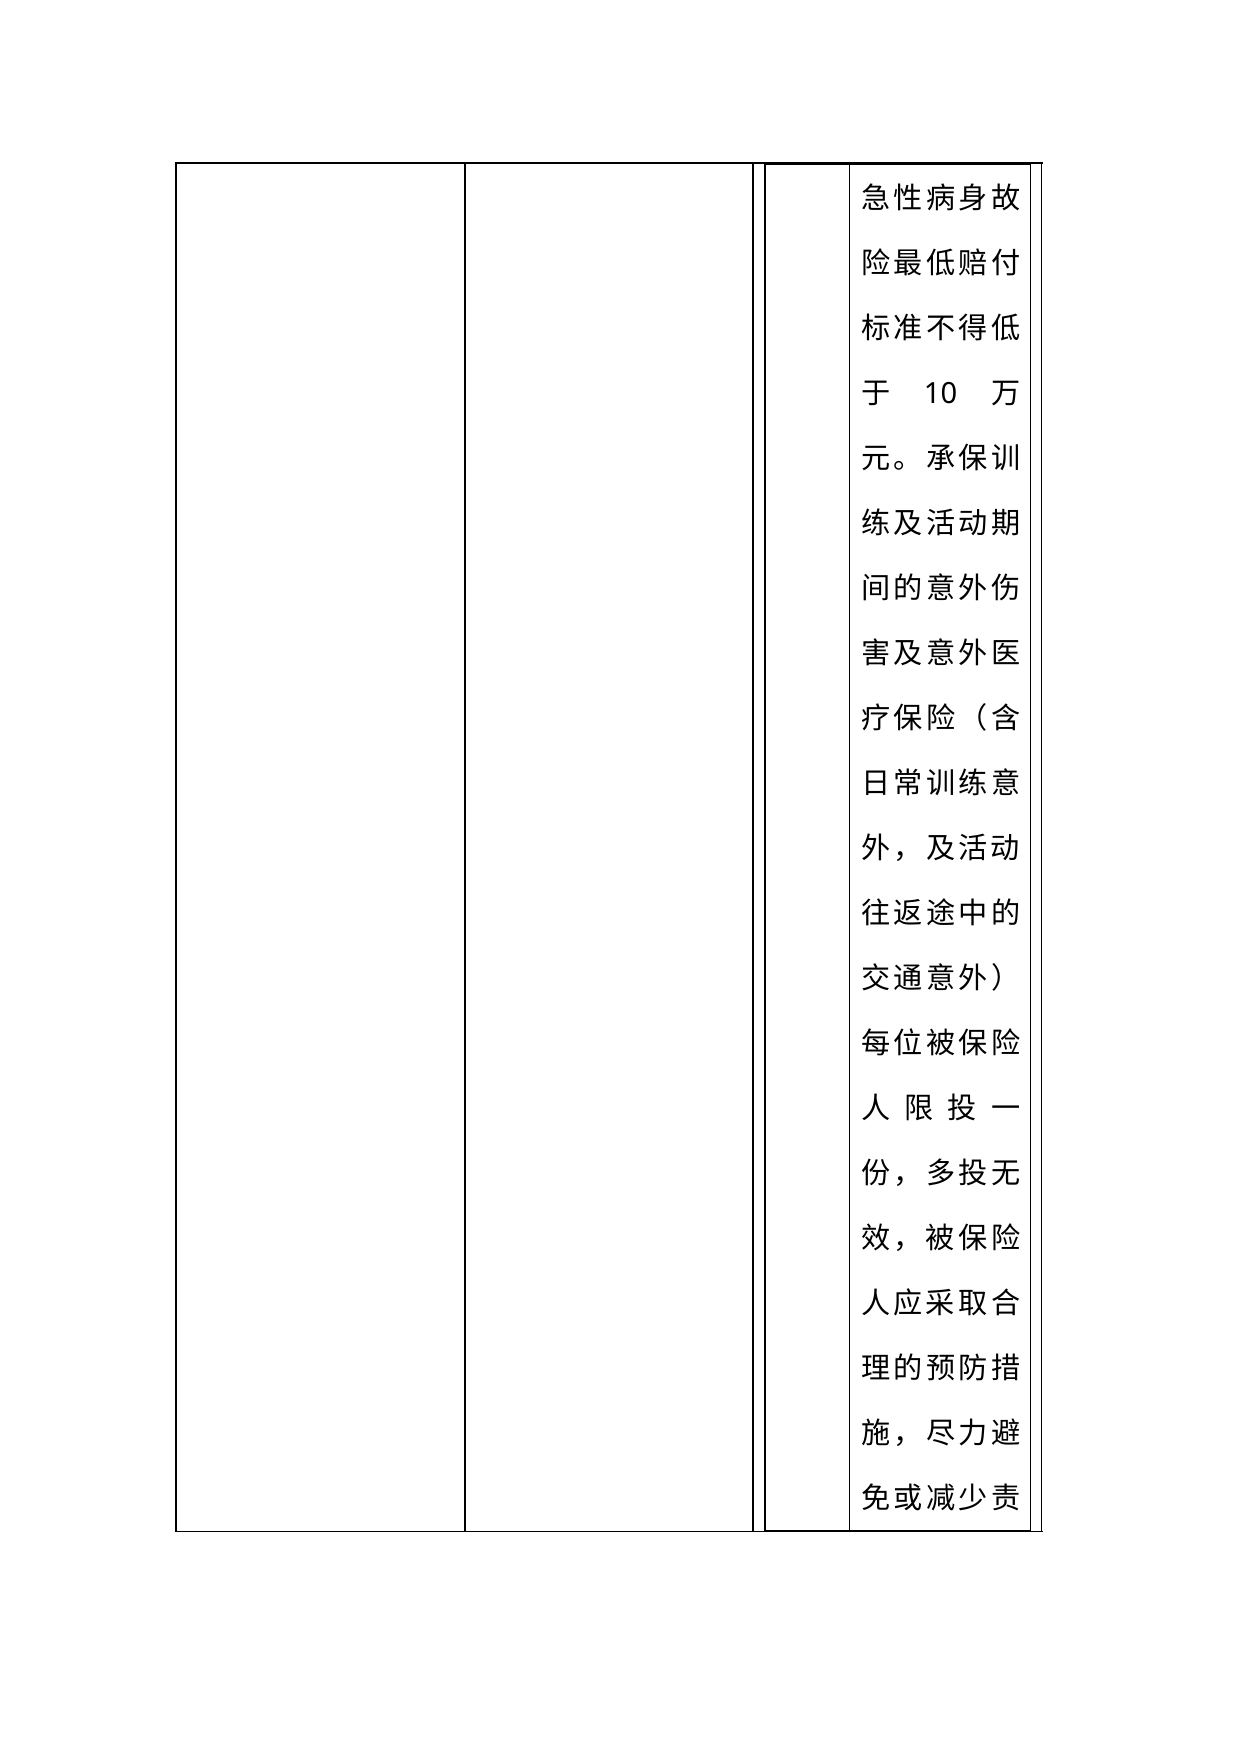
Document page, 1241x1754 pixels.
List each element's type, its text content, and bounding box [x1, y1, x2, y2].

table_cell [850, 165, 1030, 1530]
table_cell ★ [177, 164, 464, 1531]
table_cell 1 [466, 164, 752, 1531]
table_cell [1031, 164, 1041, 1531]
table_cell [766, 165, 849, 1530]
table_cell [754, 164, 764, 1531]
